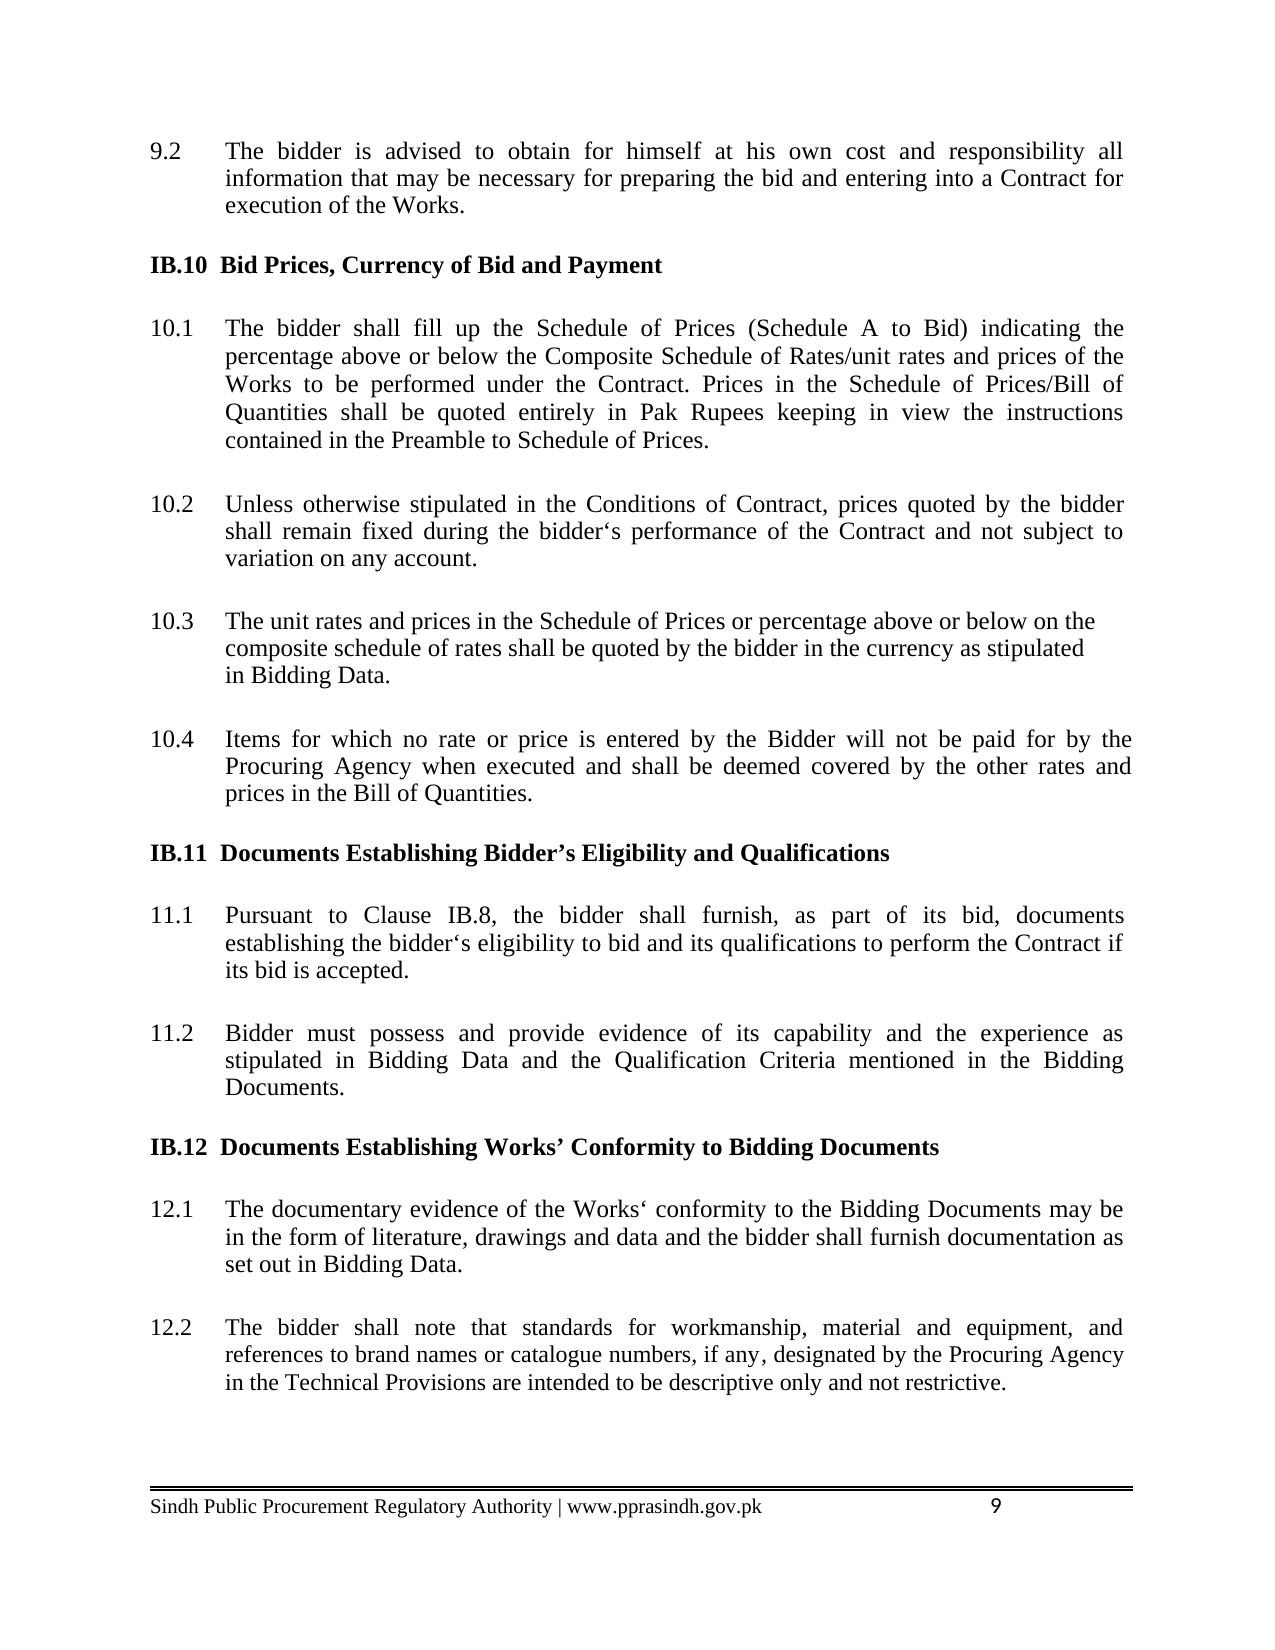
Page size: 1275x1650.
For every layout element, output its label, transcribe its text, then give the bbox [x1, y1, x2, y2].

list The bidder shall fill up the Schedule of Prices (Schedule A to Bid) indicating the percentage above or below the Composite Schedule of Rates/unit rates and prices of the Works to be performed under the Contract. Prices in the Schedule of Prices/Bill of Quantities shall be quoted entirely in Pak Rupees keeping in view the instructions contained in the Preamble to Schedule of Prices. [150, 314, 1125, 454]
list Unless otherwise stipulated in the Conditions of Contract, prices quoted by the bidder shall remain fixed during the bidder‘s performance of the Contract and not subject to variation on any account. [150, 491, 1125, 572]
list The unit rates and prices in the Schedule of Prices or percentage above or below on the composite schedule of rates shall be quoted by the bidder in the currency as stipulated in Bidding Data. [150, 608, 1108, 689]
list The bidder is advised to obtain for himself at his own cost and responsibility all information that may be necessary for preparing the bid and entering into a Contract for execution of the Works. [150, 138, 1125, 219]
list Items for which no rate or price is entered by the Bidder will not be paid for by the Procuring Agency when executed and shall be deemed covered by the other rates and prices in the Bill of Quantities. [150, 726, 1133, 807]
list The documentary evidence of the Works‘ conformity to the Bidding Documents may be in the form of literature, drawings and data and the bidder shall furnish documentation as set out in Bidding Data. [150, 1196, 1125, 1277]
list Pursuant to Clause IB.8, the bidder shall furnish, as part of its bid, documents establishing the bidder‘s eligibility to bid and its qualifications to perform the Contract if its bid is accepted. [150, 902, 1125, 983]
list The bidder shall note that standards for workmanship, material and equipment, and references to brand names or catalogue numbers, if any, designated by the Procuring Agency in the Technical Provisions are intended to be descriptive only and not restrictive. [150, 1314, 1125, 1395]
list Bidder must possess and provide evidence of its capability and the experience as stipulated in Bidding Data and the Qualification Criteria mentioned in the Bidding Documents. [150, 1020, 1125, 1101]
text IB.11 Documents Establishing Bidder’s Eligibility and Qualifications [150, 838, 1133, 866]
text IB.10 Bid Prices, Currency of Bid and Payment [150, 250, 1133, 278]
text IB.12 Documents Establishing Works’ Conformity to Bidding Documents [150, 1132, 1133, 1161]
